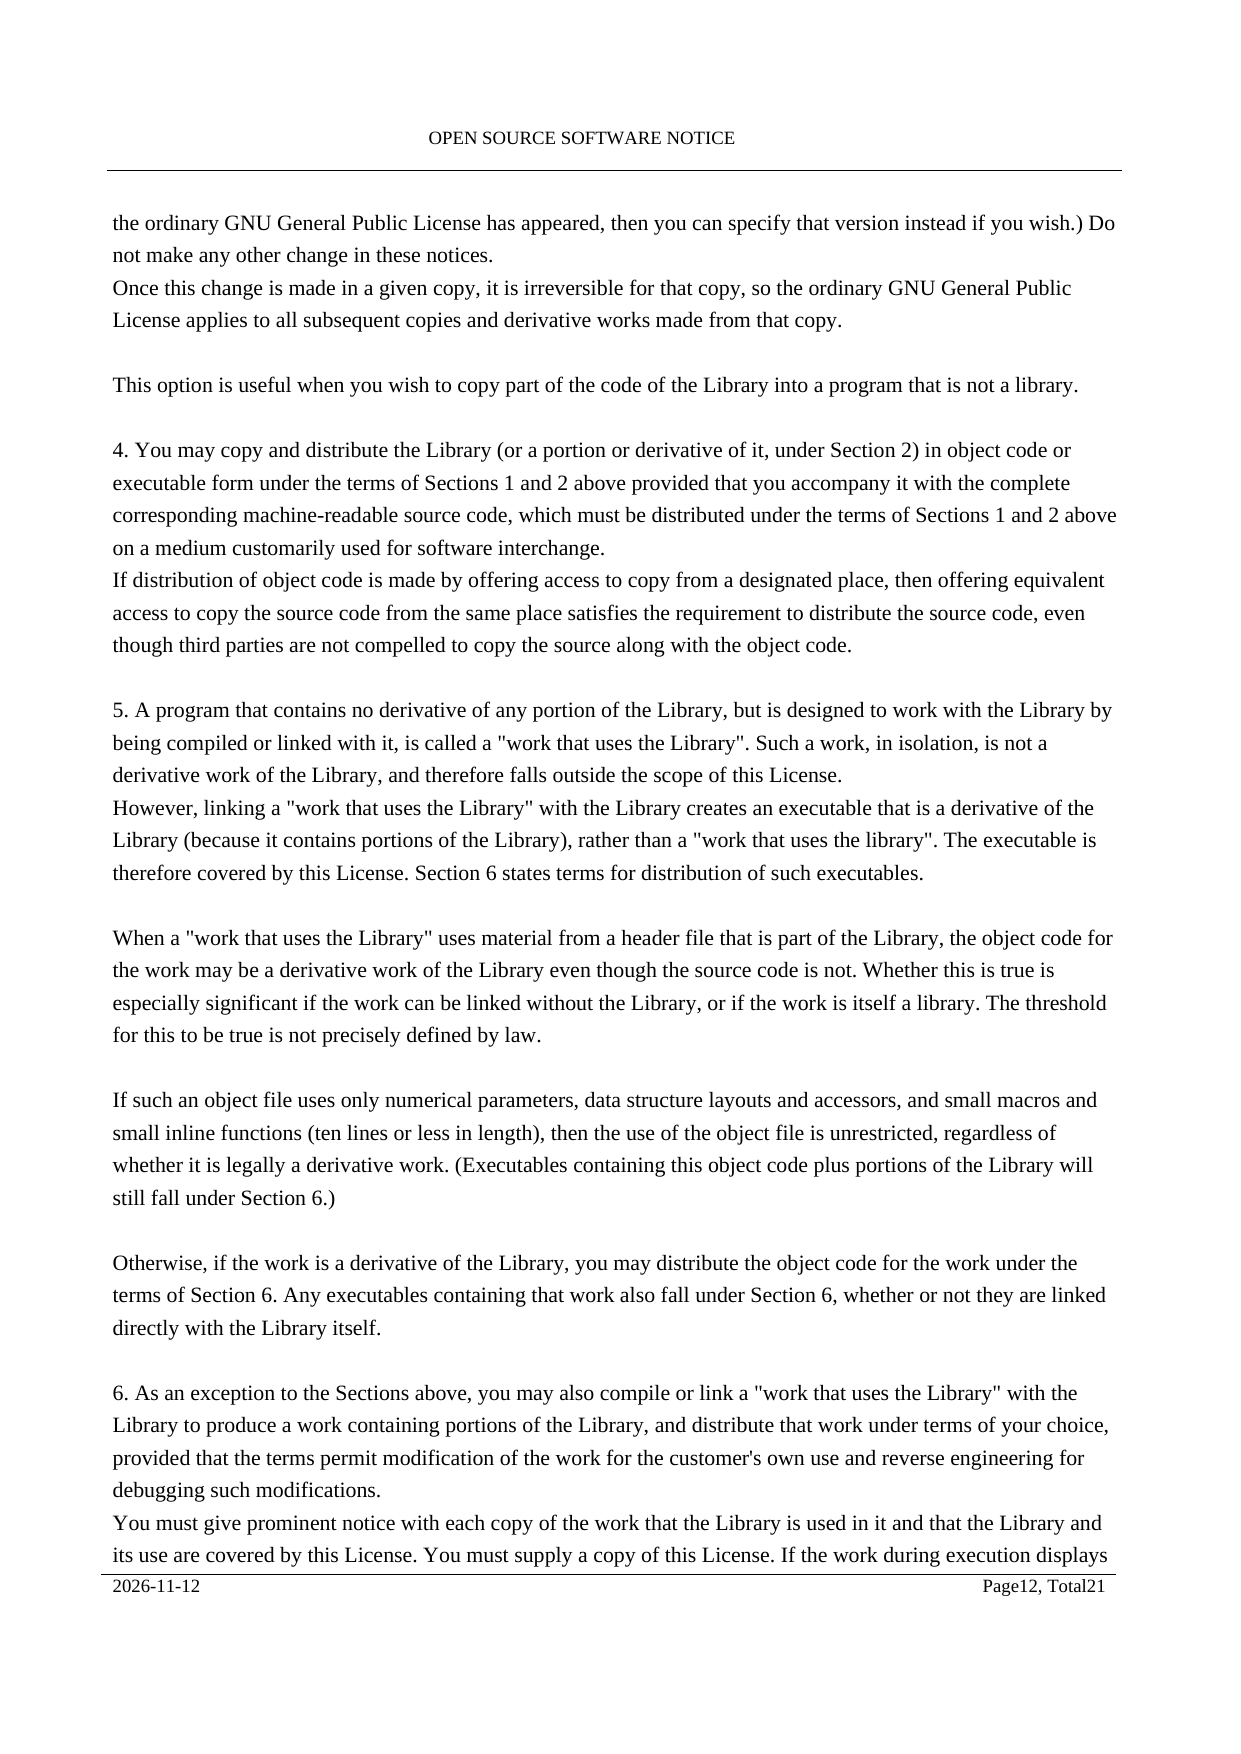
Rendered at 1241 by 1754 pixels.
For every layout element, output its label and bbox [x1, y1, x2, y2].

text [112, 206, 1128, 1571]
